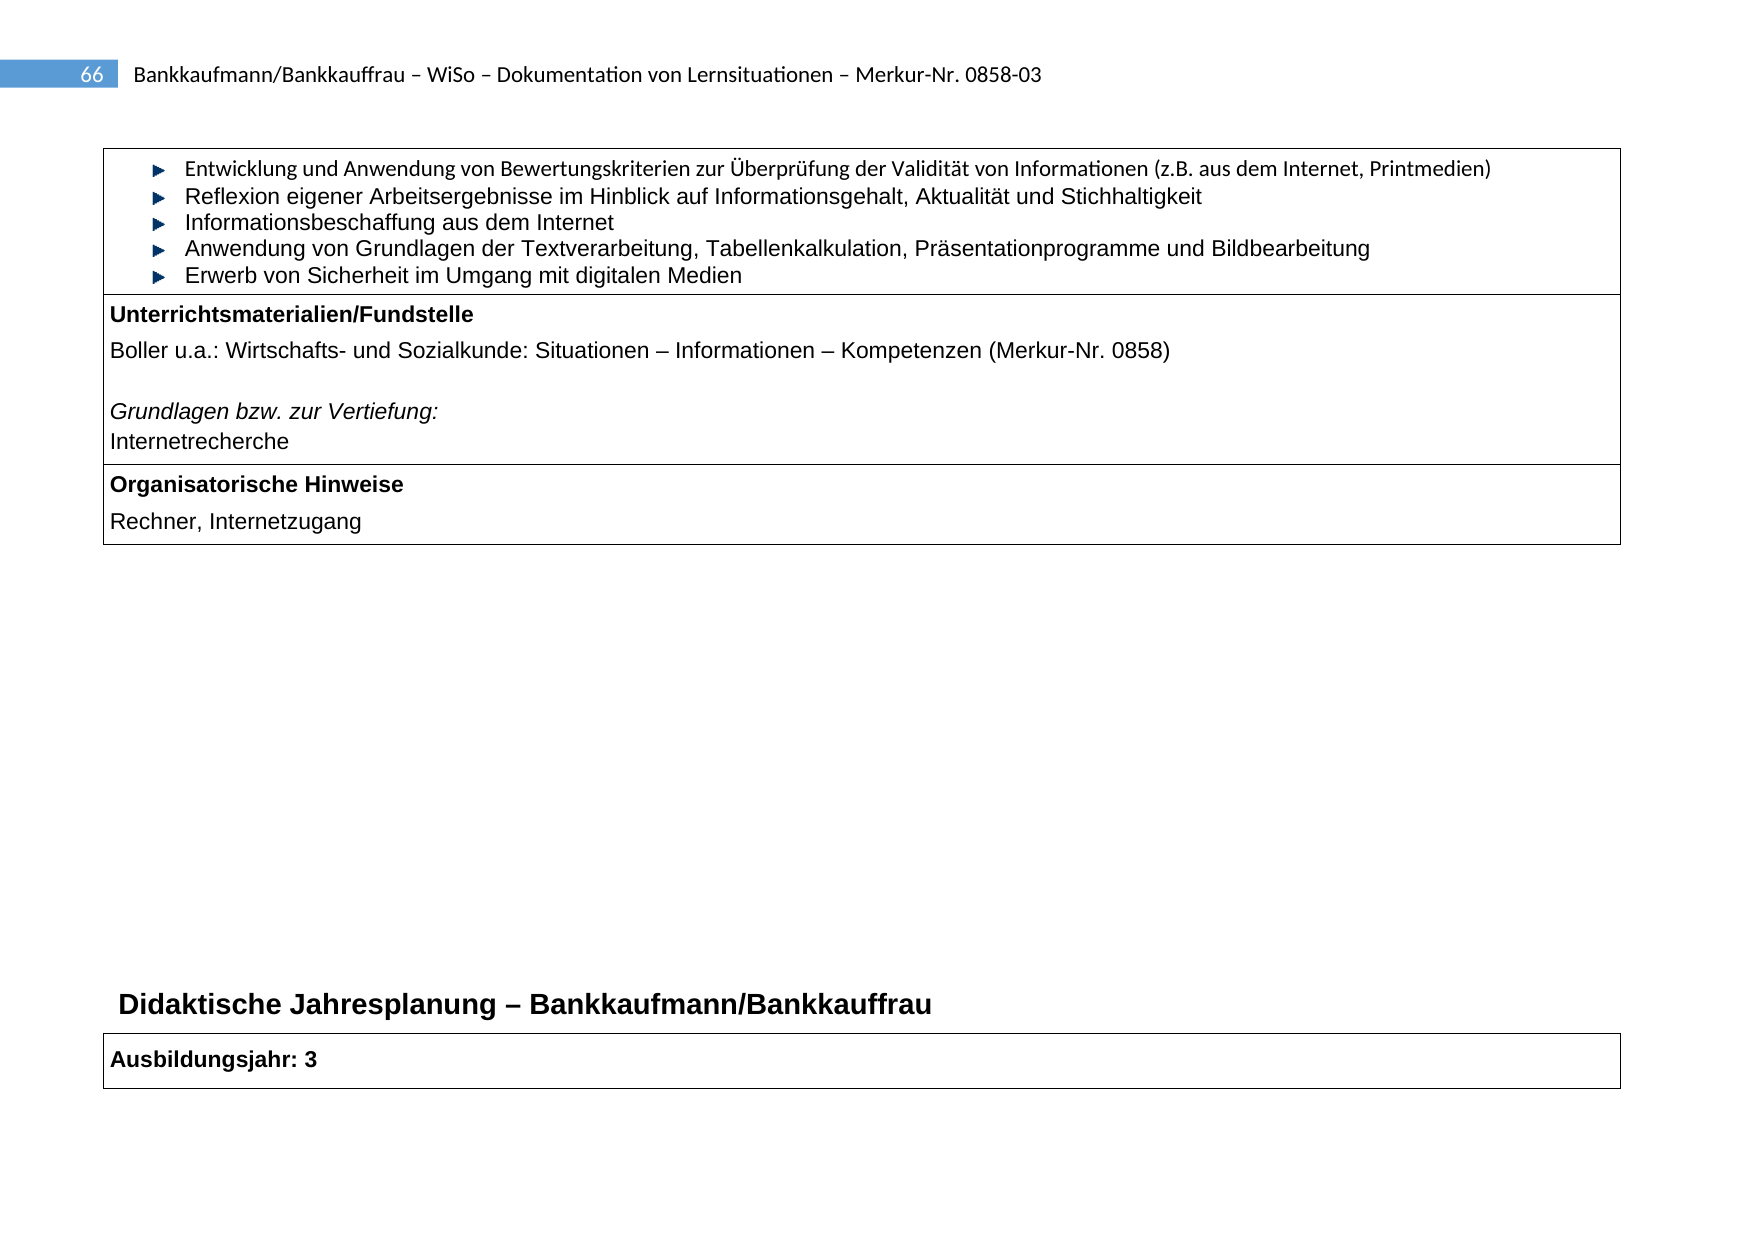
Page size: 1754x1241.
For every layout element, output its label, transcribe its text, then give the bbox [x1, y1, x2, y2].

picture [148, 213, 165, 231]
picture [148, 266, 165, 284]
picture [148, 187, 165, 205]
table_cell Organisatorische Hinweise Rechner, Internetzugang [104, 465, 1620, 544]
text Didaktische Jahresplanung – Bankkaufmann/Bankkauffrau [118, 987, 1606, 1020]
picture [148, 160, 165, 177]
picture [148, 240, 165, 257]
table_cell Unterrichtsmaterialien/Fundstelle Boller u.a.: Wirtschafts- und Sozialkunde: Situationen – Informationen – Kompetenzen (Merkur-Nr. 0858) Grundlagen bzw. zur Vertiefung: Internetrecherche [104, 295, 1620, 464]
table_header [104, 1034, 1620, 1088]
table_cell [104, 149, 1620, 294]
